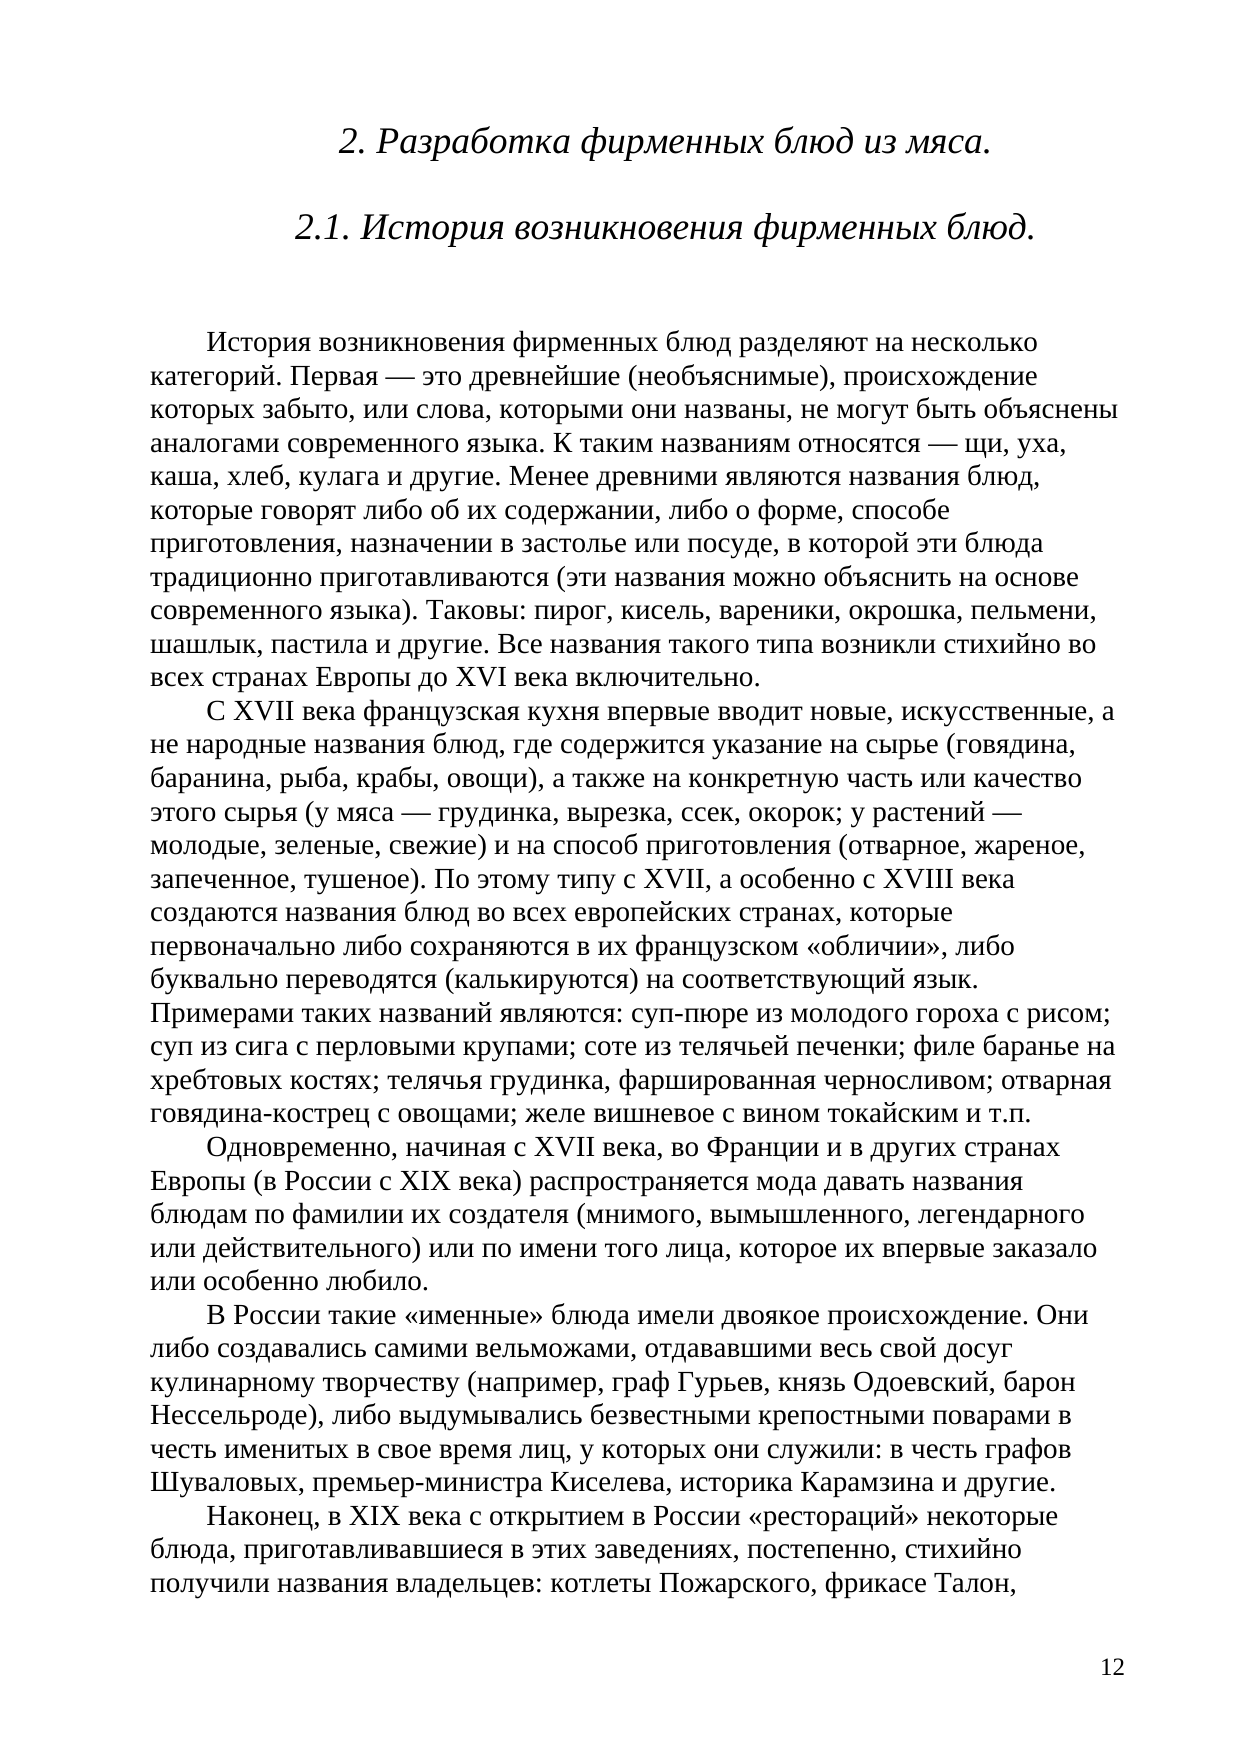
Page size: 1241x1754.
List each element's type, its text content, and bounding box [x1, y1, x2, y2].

text 2. Разработка фирменных блюд из мяса. [150, 118, 1125, 161]
text История возникновения фирменных блюд разделяют на несколько категорий. Первая — это древнейшие (необъяснимые), происхождение которых забыто, или слова, которыми они названы, не могут быть объяснены аналогами современного языка. К таким названиям относятся — щи, уха, каша, хлеб, кулага и другие. Менее древними являются названия блюд, которые говорят либо об их содержании, либо о форме, способе приготовления, назначении в застолье или посуде, в которой эти блюда традиционно приготавливаются (эти названия можно объяснить на основе современного языка). Таковы: пирог, кисель, вареники, окрошка, пельмени, шашлык, пастила и другие. Все названия такого типа возникли стихийно во всех странах Европы до XVI века включительно. [150, 324, 1125, 693]
text 2.1. История возникновения фирменных блюд. [150, 204, 1125, 247]
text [150, 1498, 1125, 1599]
text В России такие «именные» блюда имели двоякое происхождение. Они либо создавались самими вельможами, отдававшими весь свой досуг кулинарному творчеству (например, граф Гурьев, князь Одоевский, барон Нессельроде), либо выдумывались безвестными крепостными поварами в честь именитых в свое время лиц, у которых они служили: в честь графов Шуваловых, премьер-министра Киселева, историка Карамзина и другие. [150, 1297, 1125, 1498]
text С XVII века французская кухня впервые вводит новые, искусственные, а не народные названия блюд, где содержится указание на сырье (говядина, баранина, рыба, крабы, овощи), а также на конкретную часть или качество этого сырья (у мяса — грудинка, вырезка, ссек, окорок; у растений — молодые, зеленые, свежие) и на способ приготовления (отварное, жареное, запеченное, тушеное). По этому типу с XVII, а особенно с XVIII века создаются названия блюд во всех европейских странах, которые первоначально либо сохраняются в их французском «обличии», либо буквально переводятся (калькируются) на соответствующий язык. Примерами таких названий являются: суп-пюре из молодого гороха с рисом; суп из сига с перловыми крупами; соте из телячьей печенки; филе баранье на хребтовых костях; телячья грудинка, фаршированная черносливом; отварная говядина-кострец с овощами; желе вишневое с вином токайским и т.п. [150, 693, 1125, 1129]
text Одновременно, начиная с XVII века, во Франции и в других странах Европы (в России с XIX века) распространяется мода давать названия блюдам по фамилии их создателя (мнимого, вымышленного, легендарного или действительного) или по имени того лица, которое их впервые заказало или особенно любило. [150, 1129, 1125, 1297]
